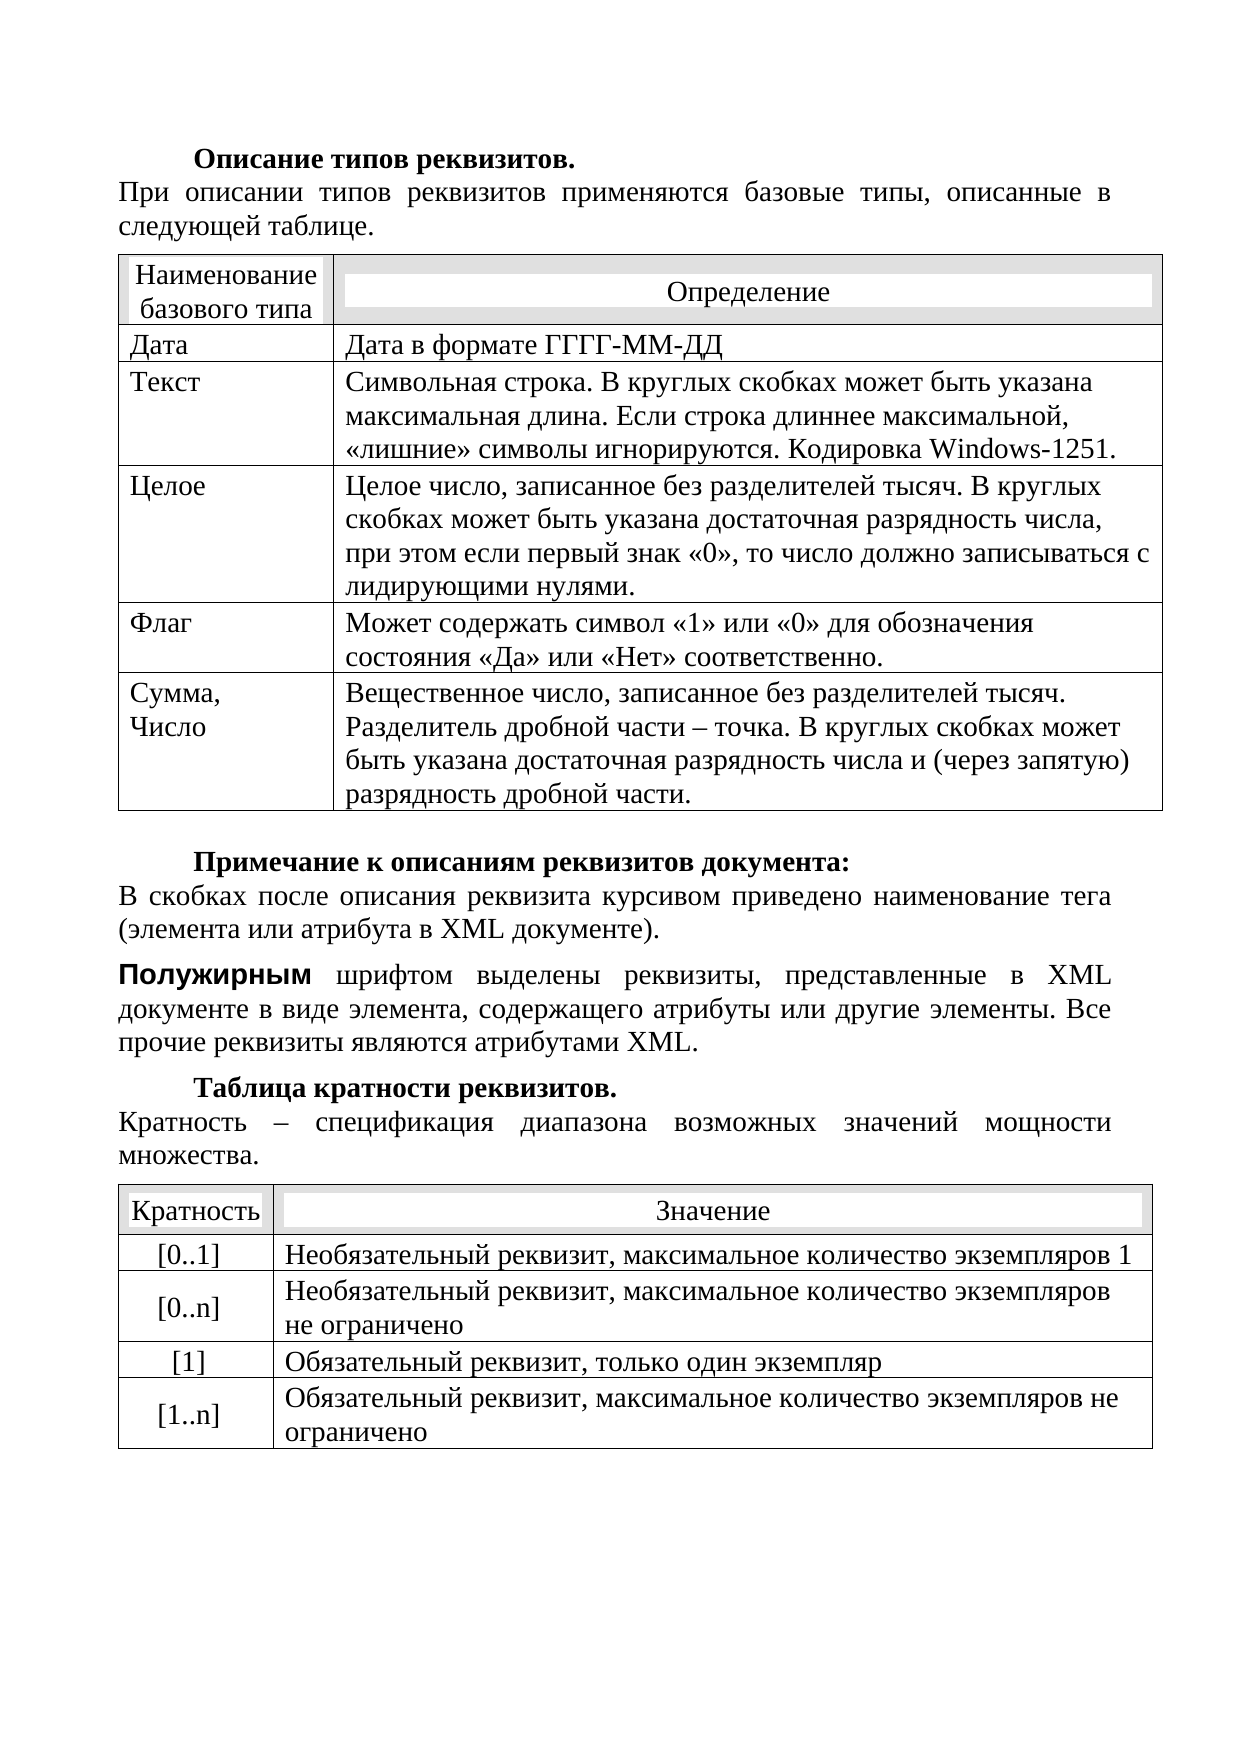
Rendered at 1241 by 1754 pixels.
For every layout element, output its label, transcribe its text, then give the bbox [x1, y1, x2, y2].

table_cell Целое [119, 466, 333, 602]
table_cell [0..n] [119, 1271, 273, 1341]
table_cell Может содержать символ «1» или «0» для обозначения состояния «Да» или «Нет» соответственно. [334, 603, 1162, 672]
table_cell Необязательный реквизит, максимальное количество экземпляров не ограничено [274, 1271, 1152, 1341]
table_cell Сумма, Число [119, 673, 333, 809]
subtitle Примечание к описаниям реквизитов документа: [193, 844, 1113, 878]
table_cell [1] [119, 1342, 273, 1377]
table_cell [0..1] [119, 1235, 273, 1270]
table_header Определение [334, 255, 1162, 324]
table_cell [1..n] [119, 1378, 273, 1447]
table_header Кратность [119, 1185, 273, 1234]
table_cell Флаг [119, 603, 333, 672]
table_cell Дата [119, 325, 333, 361]
text Кратность – спецификация диапазона возможных значений мощности множества. [118, 1104, 1113, 1171]
subtitle Описание типов реквизитов. [193, 141, 1113, 174]
table_cell Необязательный реквизит, максимальное количество экземпляров 1 [274, 1235, 1152, 1270]
table_cell Вещественное число, записанное без разделителей тысяч. Разделитель дробной части – точка. В круглых скобках может быть указана достаточная разрядность числа и (через запятую) разрядность дробной части. [334, 673, 1162, 809]
table_cell Целое число, записанное без разделителей тысяч. В круглых скобках может быть указана достаточная разрядность числа, при этом если первый знак «0», то число должно записываться с лидирующими нулями. [334, 466, 1162, 602]
table_header Значение [274, 1185, 1152, 1234]
table_cell Обязательный реквизит, максимальное количество экземпляров не ограничено [274, 1378, 1152, 1447]
table_cell Дата в формате ГГГГ-ММ-ДД [334, 325, 1162, 361]
table_cell Текст [119, 362, 333, 465]
subtitle Таблица кратности реквизитов. [193, 1070, 1113, 1104]
table_cell Обязательный реквизит, только один экземпляр [274, 1342, 1152, 1377]
table_header Наименование базового типа [119, 255, 333, 324]
table_cell Символьная строка. В круглых скобках может быть указана максимальная длина. Если строка длиннее максимальной, «лишние» символы игнорируются. Кодировка Windows-1251. [334, 362, 1162, 465]
text При описании типов реквизитов применяются базовые типы, описанные в следующей таблице. [118, 174, 1113, 242]
text Полужирным шрифтом выделены реквизиты, представленные в XML документе в виде элемента, содержащего атрибуты или другие элементы. Все прочие реквизиты являются атрибутами XML. [118, 957, 1113, 1058]
text В скобках после описания реквизита курсивом приведено наименование тега (элемента или атрибута в XML документе). [118, 878, 1113, 945]
